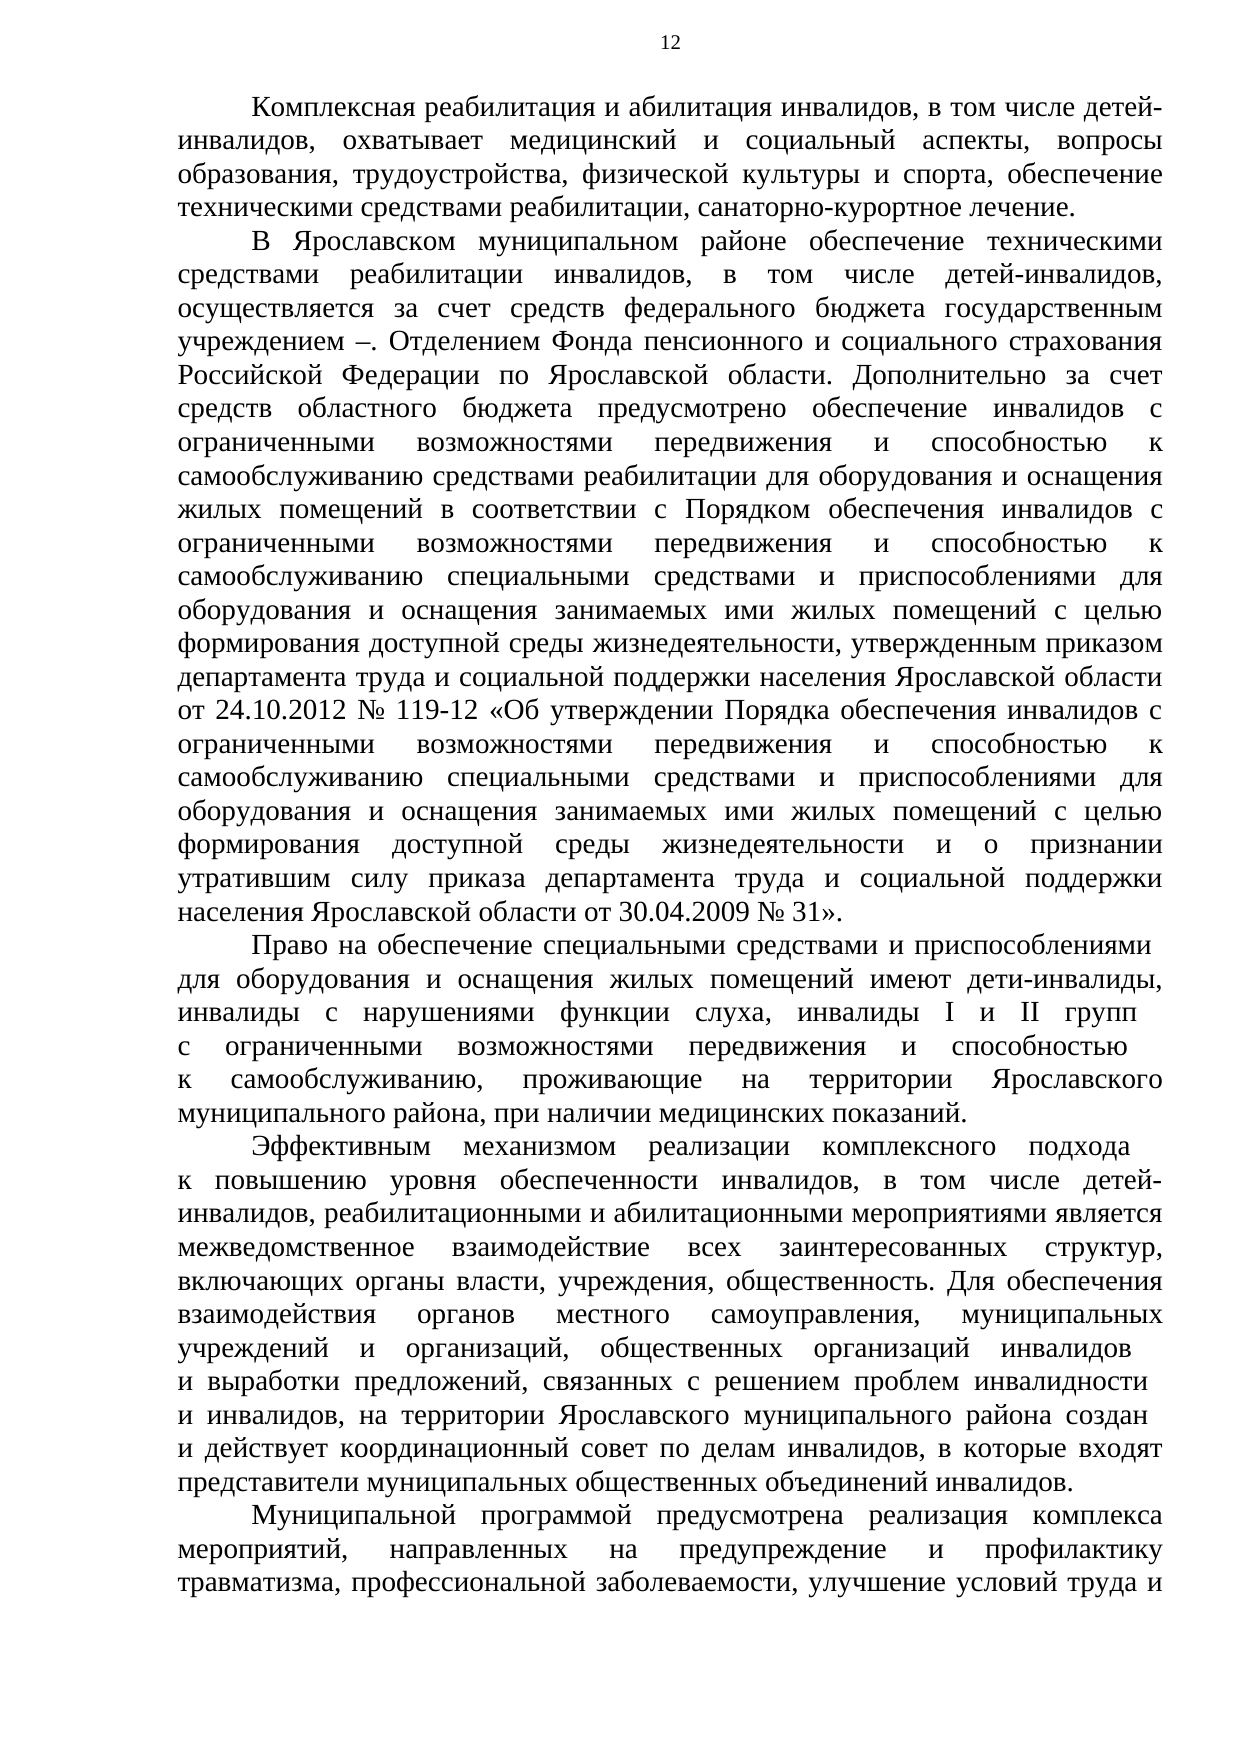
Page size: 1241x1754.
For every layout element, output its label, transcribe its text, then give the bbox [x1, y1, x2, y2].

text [177, 1497, 1163, 1598]
text Комплексная реабилитация и абилитация инвалидов, в том числе детей-инвалидов, охватывает медицинский и социальный аспекты, вопросы образования, трудоустройства, физической культуры и спорта, обеспечение техническими средствами реабилитации, санаторно-курортное лечение. [177, 89, 1163, 223]
text Право на обеспечение специальными средствами и приспособлениями для оборудования и оснащения жилых помещений имеют дети-инвалиды, инвалиды с нарушениями функции слуха, инвалиды I и II групп с ограниченными возможностями передвижения и способностью к самообслуживанию, проживающие на территории Ярославского муниципального района, при наличии медицинских показаний. [177, 927, 1163, 1128]
text В Ярославском муниципальном районе обеспечение техническими средствами реабилитации инвалидов, в том числе детей-инвалидов, осуществляется за счет средств федерального бюджета государственным учреждением –. Отделением Фонда пенсионного и социального страхования Российской Федерации по Ярославской области. Дополнительно за счет средств областного бюджета предусмотрено обеспечение инвалидов с ограниченными возможностями передвижения и способностью к самообслуживанию средствами реабилитации для оборудования и оснащения жилых помещений в соответствии с Порядком обеспечения инвалидов с ограниченными возможностями передвижения и способностью к самообслуживанию специальными средствами и приспособлениями для оборудования и оснащения занимаемых ими жилых помещений с целью формирования доступной среды жизнедеятельности, утвержденным приказом департамента труда и социальной поддержки населения Ярославской области от 24.10.2012 № 119-12 «Об утверждении Порядка обеспечения инвалидов с ограниченными возможностями передвижения и способностью к самообслуживанию специальными средствами и приспособлениями для оборудования и оснащения занимаемых ими жилых помещений с целью формирования доступной среды жизнедеятельности и о признании утратившим силу приказа департамента труда и социальной поддержки населения Ярославской области от 30.04.2009 № 31». [177, 223, 1163, 927]
text Эффективным механизмом реализации комплексного подхода к повышению уровня обеспеченности инвалидов, в том числе детей-инвалидов, реабилитационными и абилитационными мероприятиями является межведомственное взаимодействие всех заинтересованных структур, включающих органы власти, учреждения, общественность. Для обеспечения взаимодействия органов местного самоуправления, муниципальных учреждений и организаций, общественных организаций инвалидов и выработки предложений, связанных с решением проблем инвалидности и инвалидов, на территории Ярославского муниципального района создан и действует координационный совет по делам инвалидов, в которые входят представители муниципальных общественных объединений инвалидов. [177, 1128, 1163, 1497]
